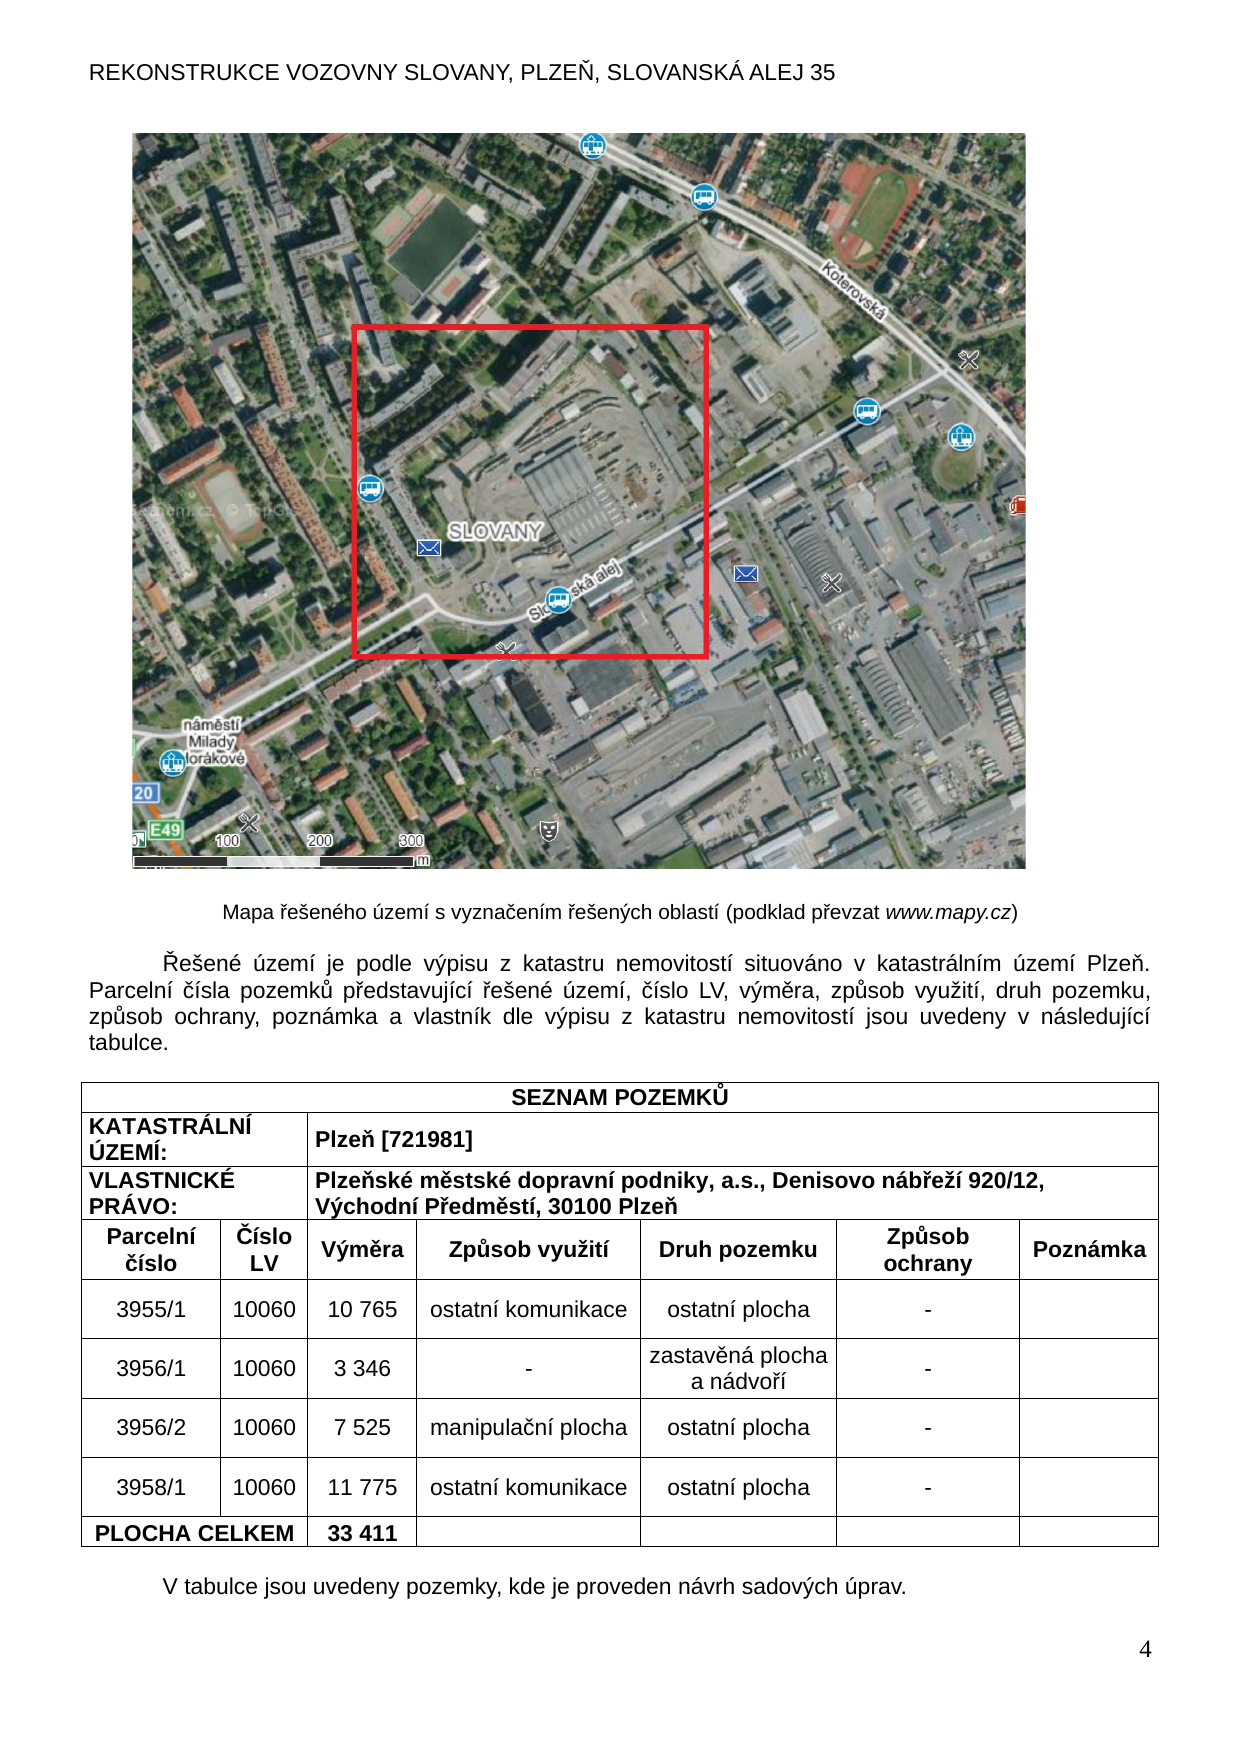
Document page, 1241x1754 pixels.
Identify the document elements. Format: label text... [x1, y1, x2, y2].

table_cell [1020, 1339, 1158, 1397]
table_cell PLOCHA CELKEM [82, 1517, 307, 1546]
table_cell 10060 [221, 1399, 307, 1457]
table_cell Způsob využití [417, 1220, 640, 1279]
table_cell 3958/1 [82, 1458, 220, 1516]
table_cell Poznámka [1020, 1220, 1158, 1279]
picture [132, 133, 1026, 867]
table_cell Číslo LV [221, 1220, 307, 1279]
table_header SEZNAM POZEMKŮ [82, 1083, 1158, 1112]
table_cell ostatní plocha [641, 1280, 836, 1338]
table_cell ostatní komunikace [417, 1458, 640, 1516]
table_cell - [837, 1339, 1019, 1397]
table_cell 3956/2 [82, 1399, 220, 1457]
table_cell [641, 1517, 836, 1546]
table_cell Plzeň [721981] [308, 1113, 1158, 1166]
text V tabulce jsou uvedeny pozemky, kde je proveden návrh sadových úprav. [89, 1573, 1152, 1599]
table_cell [1020, 1280, 1158, 1338]
table_cell Druh pozemku [641, 1220, 836, 1279]
table_cell 33 411 [308, 1517, 416, 1546]
table_cell ostatní plocha [641, 1399, 836, 1457]
text Řešené území je podle výpisu z katastru nemovitostí situováno v katastrálním území Plzeň. Parcelní čísla pozemků představující řešené území, číslo LV, výměra, způsob využití, druh pozemku, způsob ochrany, poznámka a vlastník dle výpisu z katastru nemovitostí jsou uvedeny v následující tabulce. [89, 950, 1152, 1056]
table_cell ostatní plocha [641, 1458, 836, 1516]
table_cell [417, 1517, 640, 1546]
table_cell [1020, 1458, 1158, 1516]
table_cell 3956/1 [82, 1339, 220, 1397]
table_cell 10060 [221, 1458, 307, 1516]
table_cell [837, 1517, 1019, 1546]
table_cell 7 525 [308, 1399, 416, 1457]
table_cell ostatní komunikace [417, 1280, 640, 1338]
table_cell - [837, 1399, 1019, 1457]
table_cell [1020, 1399, 1158, 1457]
table_cell Způsob ochrany [837, 1220, 1019, 1279]
table_cell KATASTRÁLNÍ ÚZEMÍ: [82, 1113, 307, 1166]
table_cell - [837, 1458, 1019, 1516]
table_cell zastavěná plocha a nádvoří [641, 1339, 836, 1397]
table_cell 10060 [221, 1280, 307, 1338]
table_cell - [417, 1339, 640, 1397]
table_cell [1020, 1517, 1158, 1546]
table_cell VLASTNICKÉ PRÁVO: [82, 1167, 307, 1219]
table_cell 3 346 [308, 1339, 416, 1397]
table_cell manipulační plocha [417, 1399, 640, 1457]
table_cell Výměra [308, 1220, 416, 1279]
table_cell 3955/1 [82, 1280, 220, 1338]
table_cell - [837, 1280, 1019, 1338]
table_cell 11 775 [308, 1458, 416, 1516]
table_cell 10 765 [308, 1280, 416, 1338]
table_cell Plzeňské městské dopravní podniky, a.s., Denisovo nábřeží 920/12, Východní Předměstí, 30100 Plzeň [308, 1167, 1158, 1219]
table_cell Parcelní číslo [82, 1220, 220, 1279]
table_cell 10060 [221, 1339, 307, 1397]
text Mapa řešeného území s vyznačením řešených oblastí (podklad převzat www.mapy.cz) [89, 900, 1152, 924]
